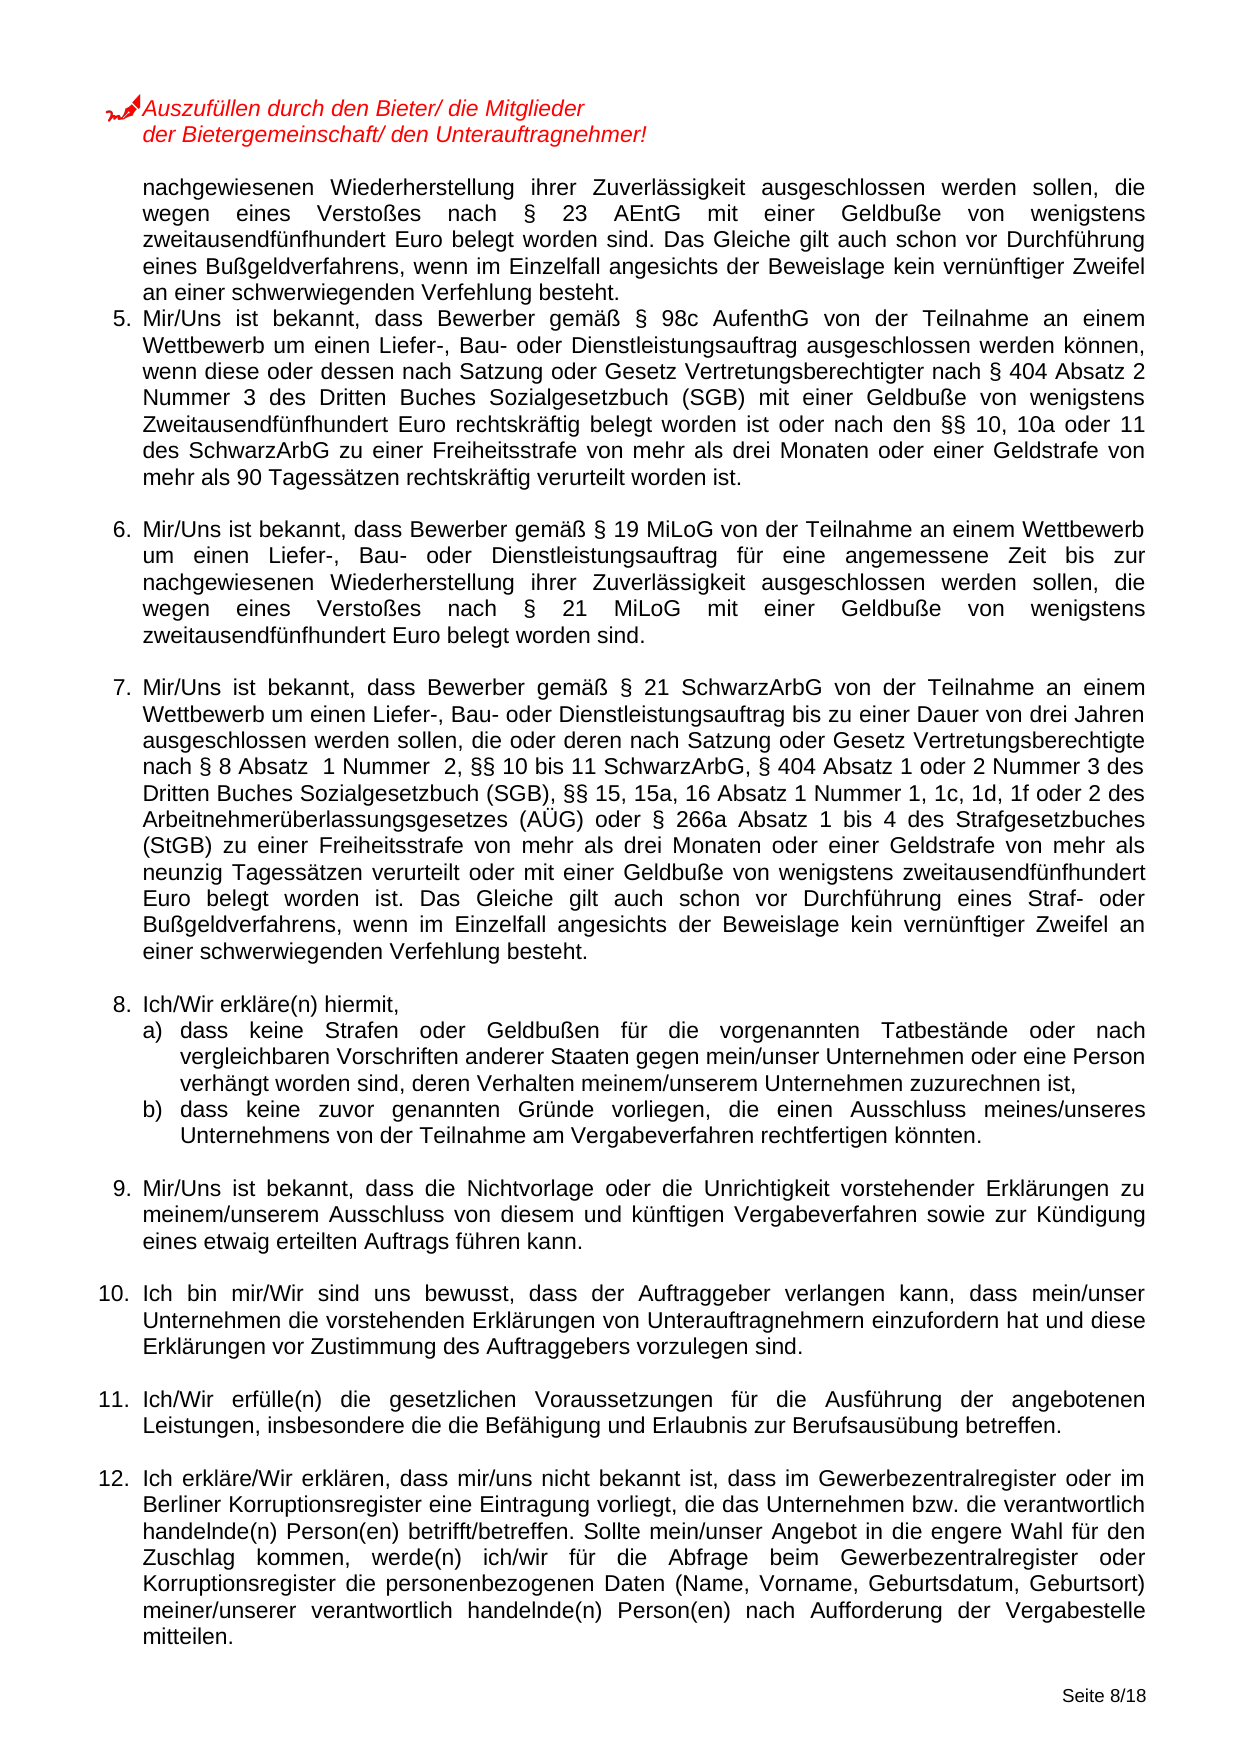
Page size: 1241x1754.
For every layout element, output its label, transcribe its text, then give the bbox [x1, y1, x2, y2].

list Ich/Wir erkläre(n) hiermit, [113, 991, 1146, 1017]
list Ich bin mir/Wir sind uns bewusst, dass der Auftraggeber verlangen kann, dass mein/unser Unternehmen die vorstehenden Erklärungen von Unterauftragnehmern einzufordern hat und diese Erklärungen vor Zustimmung des Auftraggebers vorzulegen sind. [98, 1280, 1146, 1359]
list Mir/Uns ist bekannt, dass Bewerber gemäß § 19 MiLoG von der Teilnahme an einem Wettbewerb um einen Liefer-, Bau- oder Dienstleistungsauftrag für eine angemessene Zeit bis zur nachgewiesenen Wiederherstellung ihrer Zuverlässigkeit ausgeschlossen werden sollen, die wegen eines Verstoßes nach § 21 MiLoG mit einer Geldbuße von wenigstens zweitausendfünfhundert Euro belegt worden sind. [113, 516, 1146, 648]
list Ich erkläre/Wir erklären, dass mir/uns nicht bekannt ist, dass im Gewerbezentralregister oder im Berliner Korruptionsregister eine Eintragung vorliegt, die das Unternehmen bzw. die verantwortlich handelnde(n) Person(en) betrifft/betreffen. Sollte mein/unser Angebot in die engere Wahl für den Zuschlag kommen, werde(n) ich/wir für die Abfrage beim Gewerbezentralregister oder Korruptionsregister die personenbezogenen Daten (Name, Vorname, Geburtsdatum, Geburtsort) meiner/unserer verantwortlich handelnde(n) Person(en) nach Aufforderung der Vergabestelle mitteilen. [98, 1465, 1146, 1649]
list Mir/Uns ist bekannt, dass Bewerber gemäß § 98c AufenthG von der Teilnahme an einem Wettbewerb um einen Liefer-, Bau- oder Dienstleistungsauftrag ausgeschlossen werden können, wenn diese oder dessen nach Satzung oder Gesetz Vertretungsberechtigter nach § 404 Absatz 2 Nummer 3 des Dritten Buches Sozialgesetzbuch (SGB) mit einer Geldbuße von wenigstens Zweitausendfünfhundert Euro rechtskräftig belegt worden ist oder nach den §§ 10, 10a oder 11 des SchwarzArbG zu einer Freiheitsstrafe von mehr als drei Monaten oder einer Geldstrafe von mehr als 90 Tagessätzen rechtskräftig verurteilt worden ist. [113, 305, 1146, 490]
list Mir/Uns ist bekannt, dass die Nichtvorlage oder die Unrichtigkeit vorstehender Erklärungen zu meinem/unserem Ausschluss von diesem und künftigen Vergabeverfahren sowie zur Kündigung eines etwaig erteilten Auftrags führen kann. [113, 1175, 1146, 1254]
picture [105, 90, 141, 126]
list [113, 173, 1146, 305]
list dass keine Strafen oder Geldbußen für die vorgenannten Tatbestände oder nach vergleichbaren Vorschriften anderer Staaten gegen mein/unser Unternehmen oder eine Person verhängt worden sind, deren Verhalten meinem/unserem Unternehmen zuzurechnen ist, [142, 1017, 1146, 1096]
list dass keine zuvor genannten Gründe vorliegen, die einen Ausschluss meines/unseres Unternehmens von der Teilnahme am Vergabeverfahren rechtfertigen könnten. [142, 1096, 1146, 1149]
list Ich/Wir erfülle(n) die gesetzlichen Voraussetzungen für die Ausführung der angebotenen Leistungen, insbesondere die die Befähigung und Erlaubnis zur Berufsausübung betreffen. [98, 1386, 1146, 1438]
list Mir/Uns ist bekannt, dass Bewerber gemäß § 21 SchwarzArbG von der Teilnahme an einem Wettbewerb um einen Liefer-, Bau- oder Dienstleistungsauftrag bis zu einer Dauer von drei Jahren ausgeschlossen werden sollen, die oder deren nach Satzung oder Gesetz Vertretungsberechtigte nach § 8 Absatz 1 Nummer 2, §§ 10 bis 11 SchwarzArbG, § 404 Absatz 1 oder 2 Nummer 3 des Dritten Buches Sozialgesetzbuch (SGB), §§ 15, 15a, 16 Absatz 1 Nummer 1, 1c, 1d, 1f oder 2 des Arbeitnehmerüberlassungsgesetzes (AÜG) oder § 266a Absatz 1 bis 4 des Strafgesetzbuches (StGB) zu einer Freiheitsstrafe von mehr als drei Monaten oder einer Geldstrafe von mehr als neunzig Tagessätzen verurteilt oder mit einer Geldbuße von wenigstens zweitausendfünfhundert Euro belegt worden ist. Das Gleiche gilt auch schon vor Durchführung eines Straf- oder Bußgeldverfahrens, wenn im Einzelfall angesichts der Beweislage kein vernünftiger Zweifel an einer schwerwiegenden Verfehlung besteht. [113, 674, 1146, 964]
